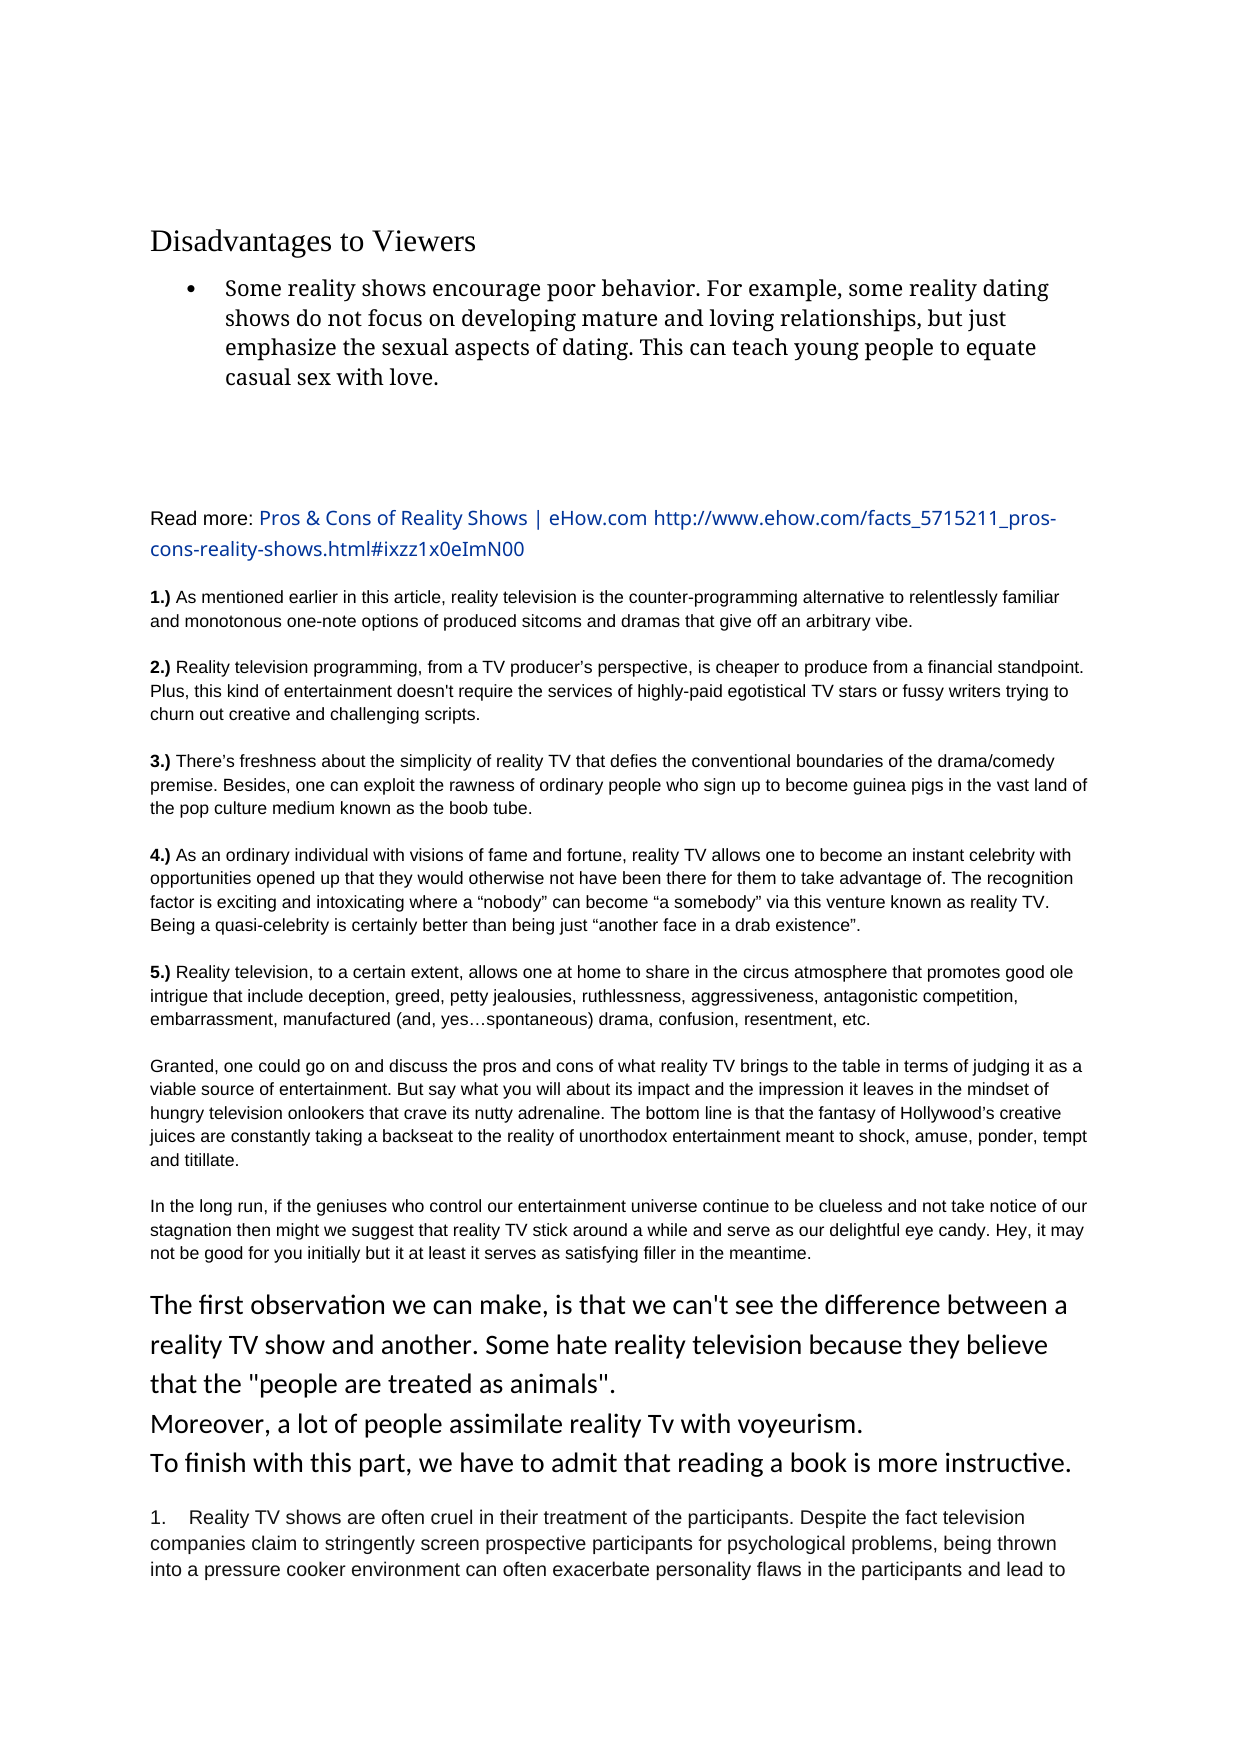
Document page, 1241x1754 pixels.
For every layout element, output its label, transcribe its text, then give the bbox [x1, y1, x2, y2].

text Read more: Pros & Cons of Reality Shows | eHow.com http://www.ehow.com/facts_5715211_pros-cons-reality-shows.html#ixzz1x0eImN00 [150, 451, 1090, 562]
list Some reality shows encourage poor behavior. For example, some reality dating shows do not focus on developing mature and loving relationships, but just emphasize the sexual aspects of dating. This can teach young people to equate casual sex with love. [187, 273, 1090, 392]
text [150, 1506, 1090, 1580]
text The first observation we can make, is that we can't see the difference between a reality TV show and another. Some hate reality television because they believe that the "people are treated as animals". Moreover, a lot of people assimilate reality Tv with voyeurism. To finish with this part, we have to admit that reading a book is more instructive. [150, 1287, 1090, 1480]
text 1.) As mentioned earlier in this article, reality television is the counter-programming alternative to relentlessly familiar and monotonous one-note options of produced sitcoms and dramas that give off an arbitrary vibe. 2.) Reality television programming, from a TV producer’s perspective, is cheaper to produce from a financial standpoint. Plus, this kind of entertainment doesn't require the services of highly-paid egotistical TV stars or fussy writers trying to churn out creative and challenging scripts. 3.) There’s freshness about the simplicity of reality TV that defies the conventional boundaries of the drama/comedy premise. Besides, one can exploit the rawness of ordinary people who sign up to become guinea pigs in the vast land of the pop culture medium known as the boob tube. 4.) As an ordinary individual with visions of fame and fortune, reality TV allows one to become an instant celebrity with opportunities opened up that they would otherwise not have been there for them to take advantage of. The recognition factor is exciting and intoxicating where a “nobody” can become “a somebody” via this venture known as reality TV. Being a quasi-celebrity is certainly better than being just “another face in a drab existence”. 5.) Reality television, to a certain extent, allows one at home to share in the circus atmosphere that promotes good ole intrigue that include deception, greed, petty jealousies, ruthlessness, aggressiveness, antagonistic competition, embarrassment, manufactured (and, yes…spontaneous) drama, confusion, resentment, etc. Granted, one could go on and discuss the pros and cons of what reality TV brings to the table in terms of judging it as a viable source of entertainment. But say what you will about its impact and the impression it leaves in the mindset of hungry television onlookers that crave its nutty adrenaline. The bottom line is that the fantasy of Hollywood’s creative juices are constantly taking a backseat to the reality of unorthodox entertainment meant to shock, amuse, ponder, tempt and titillate. In the long run, if the geniuses who control our entertainment universe continue to be clueless and not take notice of our stagnation then might we suggest that reality TV stick around a while and serve as our delightful eye candy. Hey, it may not be good for you initially but it at least it serves as satisfying filler in the meantime. [150, 587, 1090, 1263]
text Disadvantages to Viewers [150, 222, 1090, 258]
